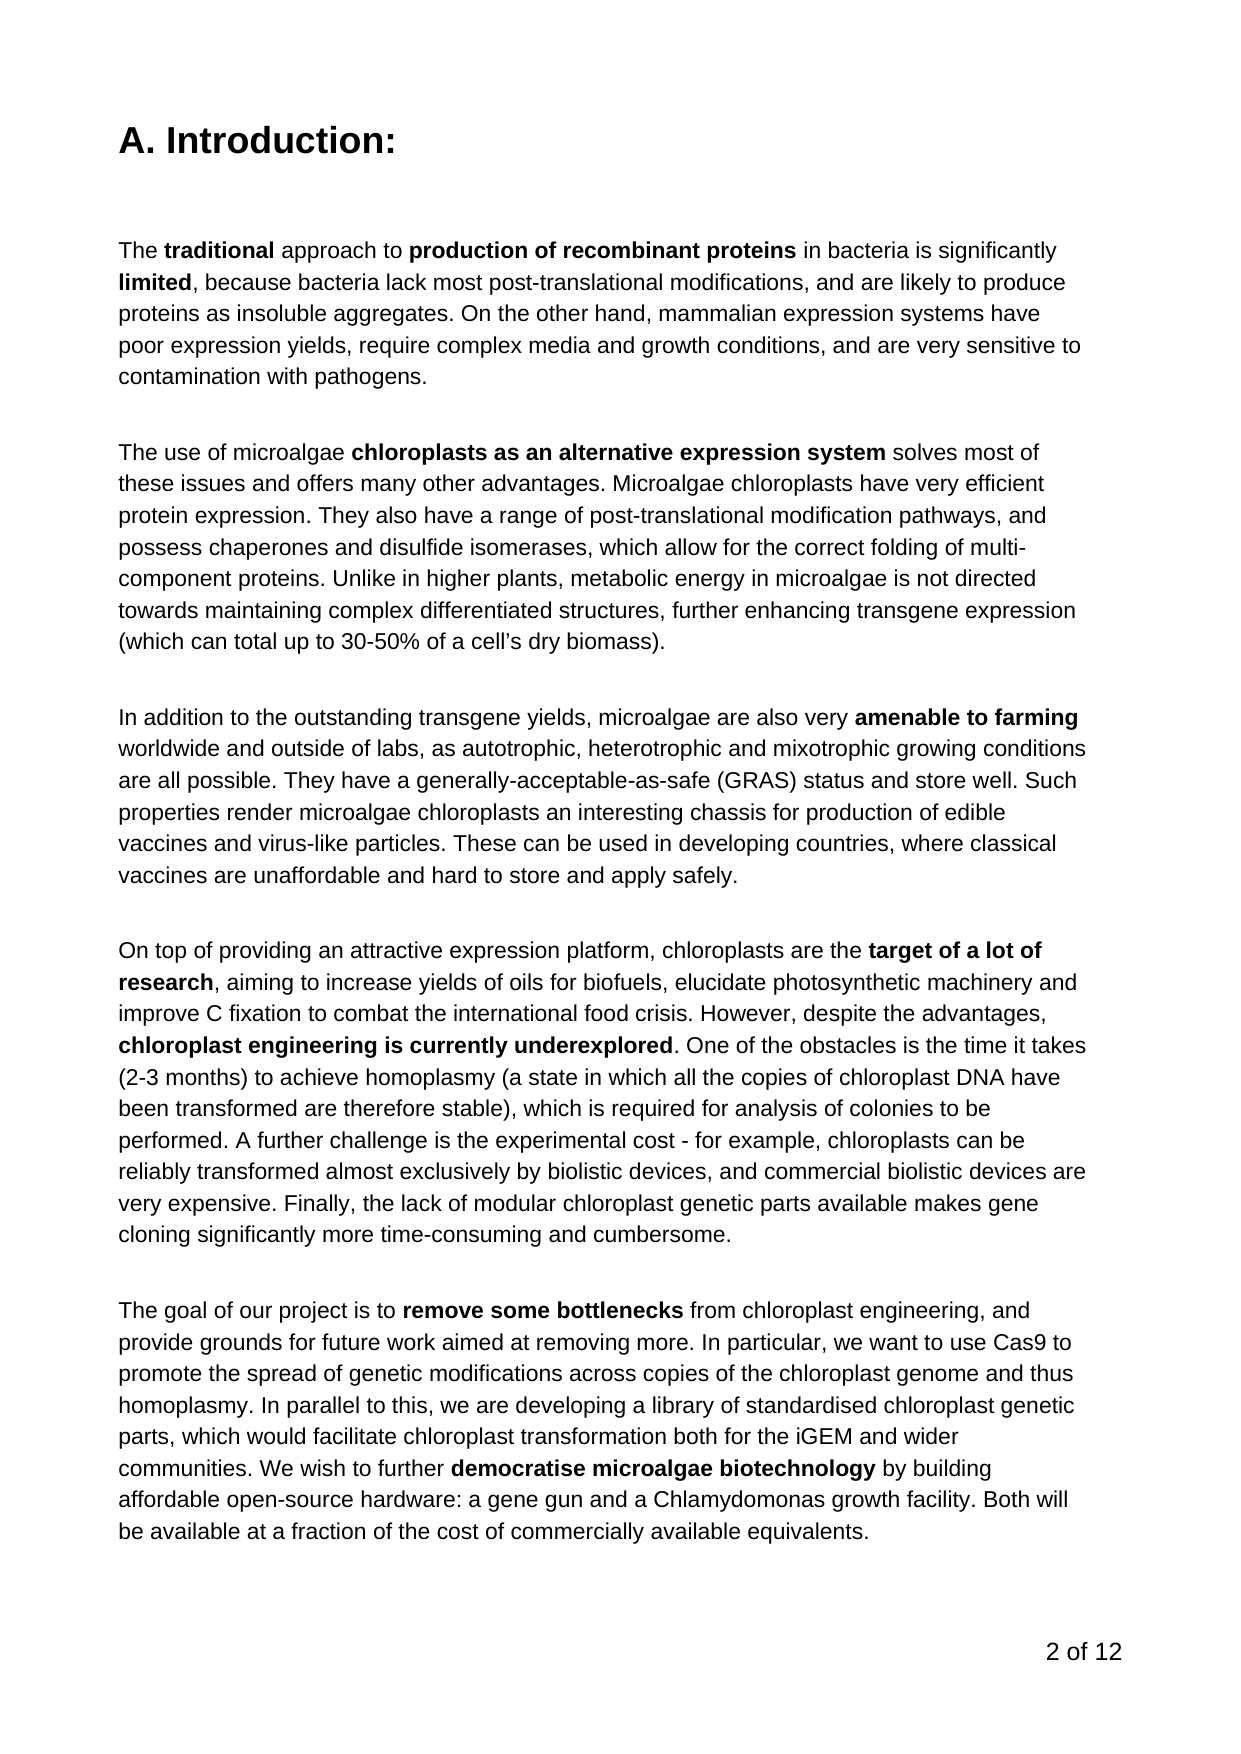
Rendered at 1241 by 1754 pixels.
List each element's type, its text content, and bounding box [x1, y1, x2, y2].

text The traditional approach to production of recombinant proteins in bacteria is significantly limited, because bacteria lack most post-translational modifications, and are likely to produce proteins as insoluble aggregates. On the other hand, mammalian expression systems have poor expression yields, require complex media and growth conditions, and are very sensitive to contamination with pathogens. [118, 237, 1087, 389]
text On top of providing an attractive expression platform, chloroplasts are the target of a lot of research, aiming to increase yields of oils for biofuels, elucidate photosynthetic machinery and improve C fixation to combat the international food crisis. However, despite the advantages, chloroplast engineering is currently underexplored. One of the obstacles is the time it takes (2-3 months) to achieve homoplasmy (a state in which all the copies of chloroplast DNA have been transformed are therefore stable), which is required for analysis of colonies to be performed. A further challenge is the experimental cost - for example, chloroplasts can be reliably transformed almost exclusively by biolistic devices, and commercial biolistic devices are very expensive. Finally, the lack of modular chloroplast genetic parts available makes gene cloning significantly more time-consuming and cumbersome. [118, 937, 1087, 1248]
text In addition to the outstanding transgene yields, microalgae are also very amenable to farming worldwide and outside of labs, as autotrophic, heterotrophic and mixotrophic growing conditions are all possible. They have a generally-acceptable-as-safe (GRAS) status and store well. Such properties render microalgae chloroplasts an interesting chassis for production of edible vaccines and virus-like particles. These can be used in developing countries, where classical vaccines are unaffordable and hard to store and apply safely. [118, 704, 1087, 888]
text The goal of our project is to remove some bottlenecks from chloroplast engineering, and provide grounds for future work aimed at removing more. In particular, we want to use Cas9 to promote the spread of genetic modifications across copies of the chloroplast genome and thus homoplasmy. In parallel to this, we are developing a library of standardised chloroplast genetic parts, which would facilitate chloroplast transformation both for the iGEM and wider communities. We wish to further democratise microalgae biotechnology by building affordable open-source hardware: a gene gun and a Chlamydomonas growth facility. Both will be available at a fraction of the cost of commercially available equivalents. [118, 1297, 1087, 1544]
subtitle A. Introduction: [118, 118, 1122, 161]
text The use of microalgae chloroplasts as an alternative expression system solves most of these issues and offers many other advantages. Microalgae chloroplasts have very efficient protein expression. They also have a range of post-translational modification pathways, and possess chaperones and disulfide isomerases, which allow for the correct folding of multi-component proteins. Unlike in higher plants, metabolic energy in microalgae is not directed towards maintaining complex differentiated structures, further enhancing transgene expression (which can total up to 30-50% of a cell’s dry biomass). [118, 439, 1087, 654]
